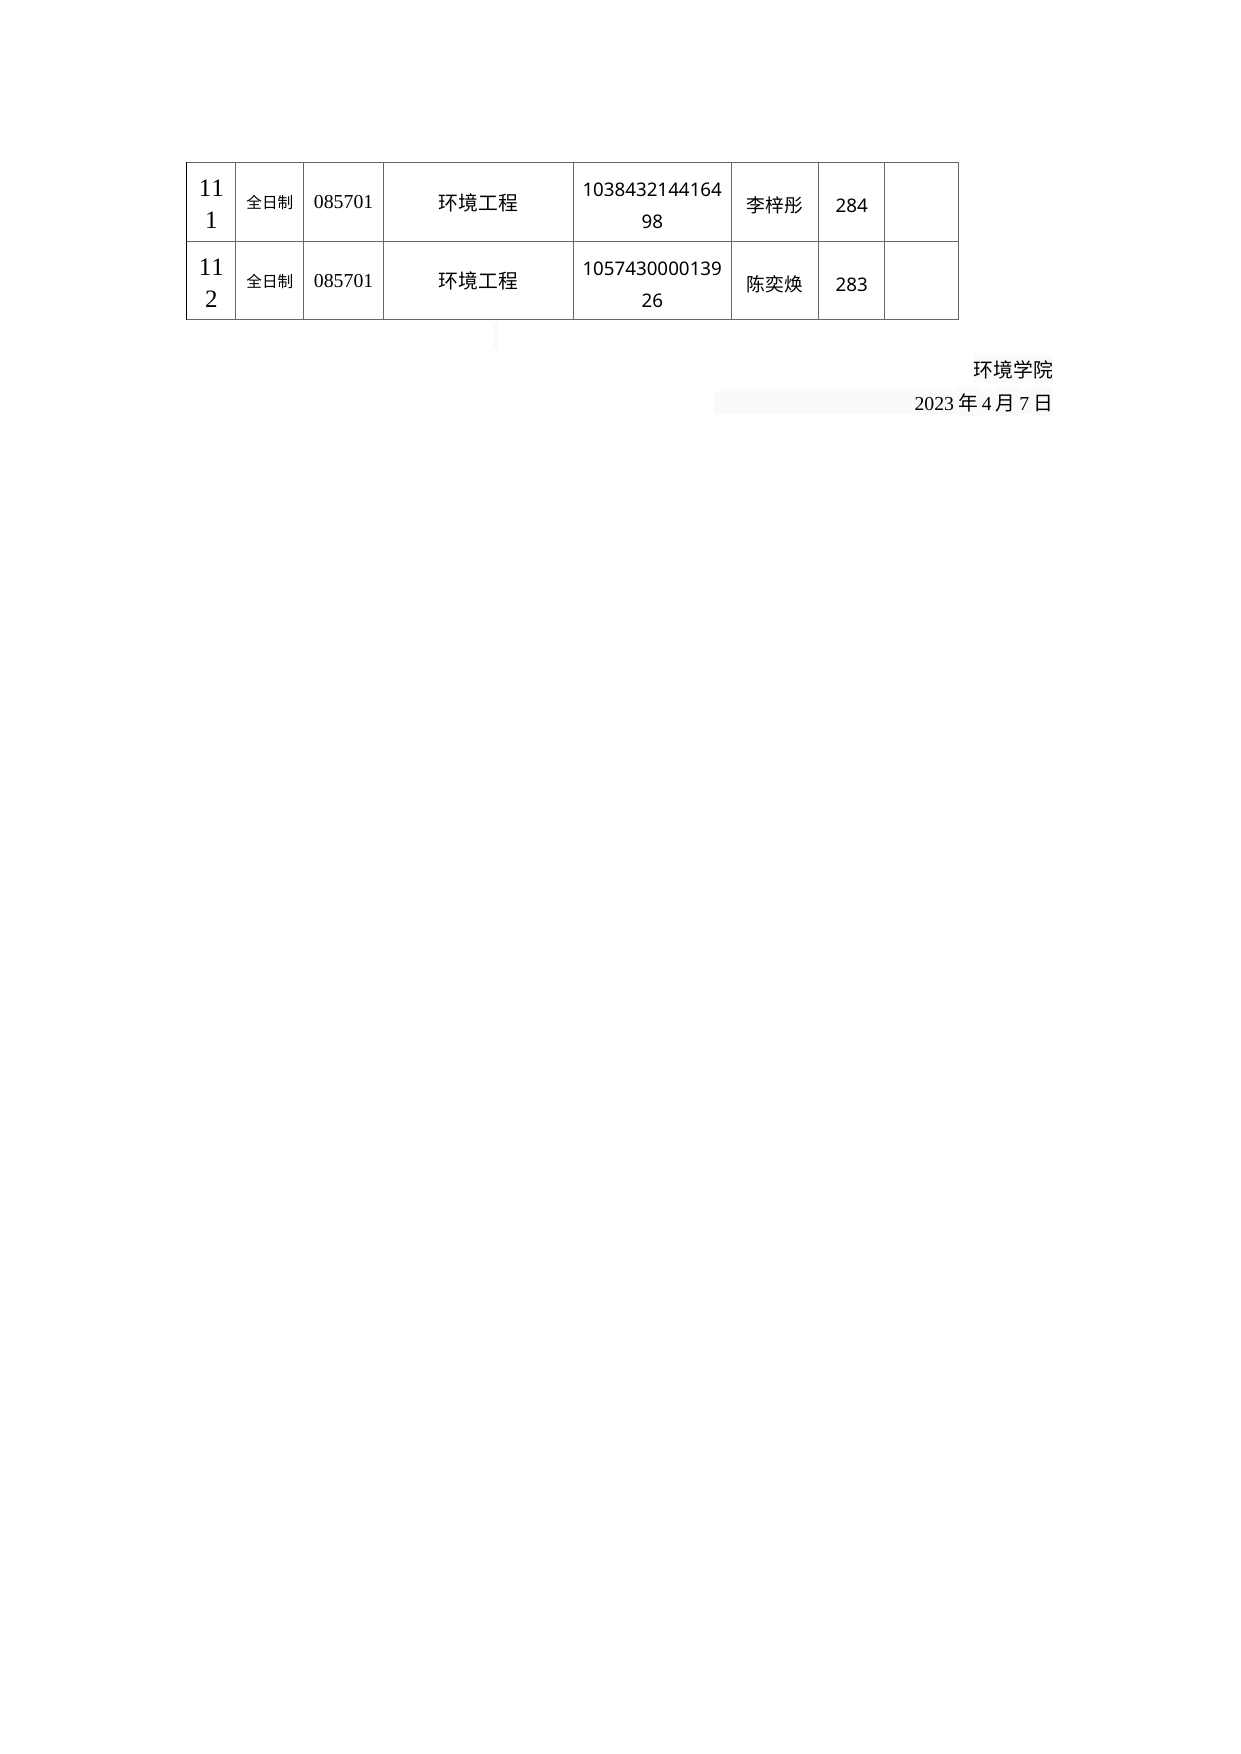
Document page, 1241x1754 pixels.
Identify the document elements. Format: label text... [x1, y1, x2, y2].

text 环境学院 [187, 353, 1053, 385]
table_cell 全日制 [236, 242, 303, 319]
table_cell 105743000013926 [574, 242, 731, 319]
table_cell [885, 163, 958, 241]
table_cell 085701 [304, 242, 383, 319]
table_cell 085701 [304, 163, 383, 241]
table_cell 李梓彤 [732, 163, 818, 241]
table_cell 111 [187, 163, 235, 241]
table_cell 103843214416498 [574, 163, 731, 241]
table_cell 284 [819, 163, 884, 241]
table_cell 环境工程 [384, 163, 573, 241]
table_cell 112 [187, 242, 235, 319]
table_cell 283 [819, 242, 884, 319]
table_cell 陈奕焕 [732, 242, 818, 319]
table_cell 全日制 [236, 163, 303, 241]
text 2023年4月7日 [187, 385, 1053, 418]
table_cell [885, 242, 958, 319]
table_cell 环境工程 [384, 242, 573, 319]
